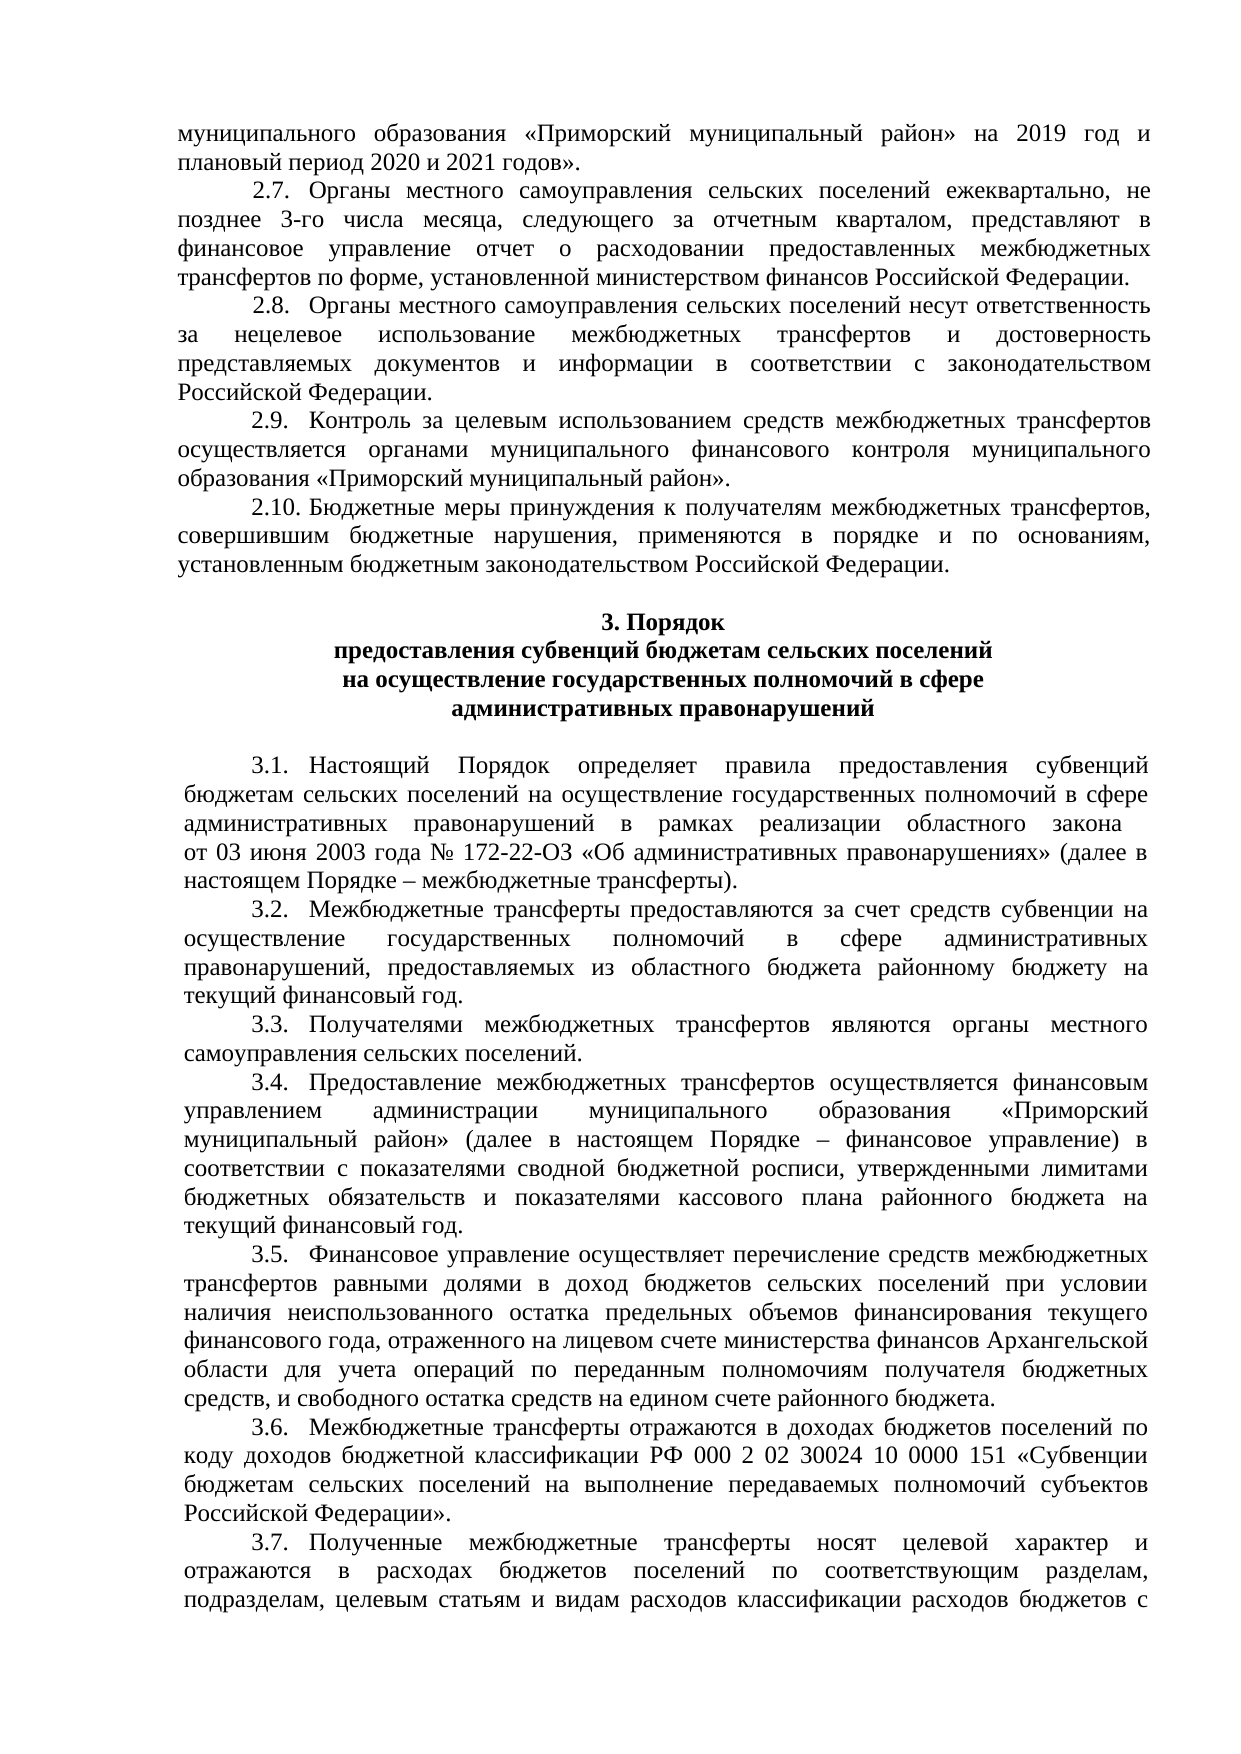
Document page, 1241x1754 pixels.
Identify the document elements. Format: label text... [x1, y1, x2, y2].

text на осуществление государственных полномочий в сфере [177, 664, 1149, 693]
text 2.9. Контроль за целевым использованием средств межбюджетных трансфертов осуществляется органами муниципального финансового контроля муниципального образования «Приморский муниципальный район». [177, 406, 1152, 492]
text 3.3. Получателями межбюджетных трансфертов являются органы местного самоуправления сельских поселений. [183, 1009, 1149, 1067]
text 2.8. Органы местного самоуправления сельских поселений несут ответственность за нецелевое использование межбюджетных трансфертов и достоверность представляемых документов и информации в соответствии с законодательством Российской Федерации. [177, 291, 1152, 406]
text 3.6. Межбюджетные трансферты отражаются в доходах бюджетов поселений по коду доходов бюджетной классификации РФ 000 2 02 30024 10 0000 151 «Субвенции бюджетам сельских поселений на выполнение передаваемых полномочий субъектов Российской Федерации». [183, 1412, 1149, 1527]
text 2.10. Бюджетные меры принуждения к получателям межбюджетных трансфертов, совершившим бюджетные нарушения, применяются в порядке и по основаниям, установленным бюджетным законодательством Российской Федерации. [177, 492, 1152, 578]
text 3.1. Настоящий Порядок определяет правила предоставления субвенций бюджетам сельских поселений на осуществление государственных полномочий в сфере административных правонарушений в рамках реализации областного закона от 03 июня 2003 года № 172-22-ОЗ «Об административных правонарушениях» (далее в настоящем Порядке – межбюджетные трансферты). [183, 751, 1149, 894]
text предоставления субвенций бюджетам сельских поселений [177, 636, 1149, 664]
text 3.5. Финансовое управление осуществляет перечисление средств межбюджетных трансфертов равными долями в доход бюджетов сельских поселений при условии наличия неиспользованного остатка предельных объемов финансирования текущего финансового года, отраженного на лицевом счете министерства финансов Архангельской области для учета операций по переданным полномочиям получателя бюджетных средств, и свободного остатка средств на едином счете районного бюджета. [183, 1239, 1149, 1412]
text административных правонарушений [177, 693, 1149, 722]
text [177, 118, 1152, 176]
text 3. Порядок [177, 607, 1149, 636]
text 2.7. Органы местного самоуправления сельских поселений ежеквартально, не позднее 3-го числа месяца, следующего за отчетным кварталом, представляют в финансовое управление отчет о расходовании предоставленных межбюджетных трансфертов по форме, установленной министерством финансов Российской Федерации. [177, 176, 1152, 291]
text 3.2. Межбюджетные трансферты предоставляются за счет средств субвенции на осуществление государственных полномочий в сфере административных правонарушений, предоставляемых из областного бюджета районному бюджету на текущий финансовый год. [183, 894, 1149, 1009]
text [183, 1527, 1149, 1613]
text 3.4. Предоставление межбюджетных трансфертов осуществляется финансовым управлением администрации муниципального образования «Приморский муниципальный район» (далее в настоящем Порядке – финансовое управление) в соответствии с показателями сводной бюджетной росписи, утвержденными лимитами бюджетных обязательств и показателями кассового плана районного бюджета на текущий финансовый год. [183, 1067, 1149, 1239]
